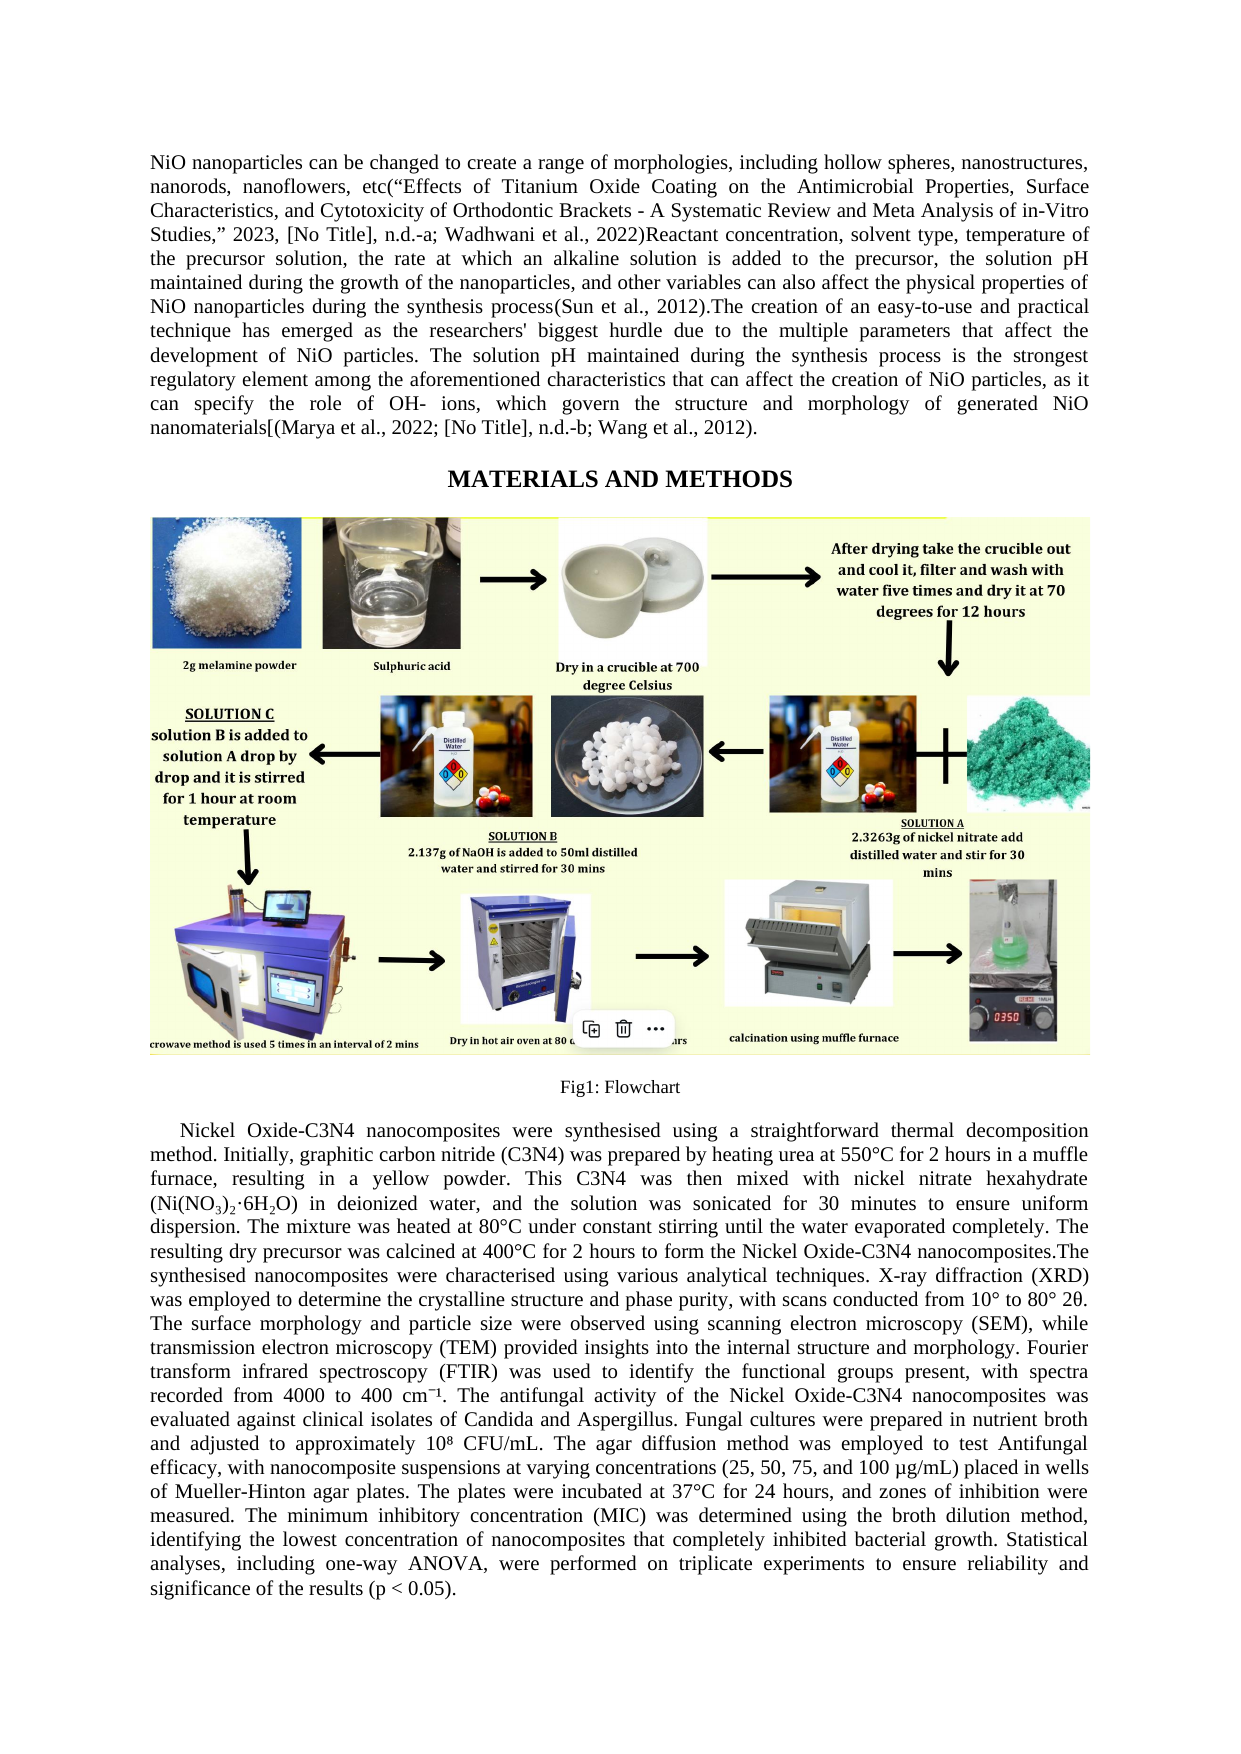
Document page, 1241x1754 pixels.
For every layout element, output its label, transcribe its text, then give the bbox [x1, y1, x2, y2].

text Nickel Oxide-C3N4 nanocomposites were synthesised using a straightforward thermal decomposition method. Initially, graphitic carbon nitride (C3N4) was prepared by heating urea at 550°C for 2 hours in a muffle furnace, resulting in a yellow powder. This C3N4 was then mixed with nickel nitrate hexahydrate (Ni(NO₃)₂·6H₂O) in deionized water, and the solution was sonicated for 30 minutes to ensure uniform dispersion. The mixture was heated at 80°C under constant stirring until the water evaporated completely. The resulting dry precursor was calcined at 400°C for 2 hours to form the Nickel Oxide-C3N4 nanocomposites.The synthesised nanocomposites were characterised using various analytical techniques. X-ray diffraction (XRD) was employed to determine the crystalline structure and phase purity, with scans conducted from 10° to 80° 2θ. The surface morphology and particle size were observed using scanning electron microscopy (SEM), while transmission electron microscopy (TEM) provided insights into the internal structure and morphology. Fourier transform infrared spectroscopy (FTIR) was used to identify the functional groups present, with spectra recorded from 4000 to 400 cm⁻¹. The antifungal activity of the Nickel Oxide-C3N4 nanocomposites was evaluated against clinical isolates of Candida and Aspergillus. Fungal cultures were prepared in nutrient broth and adjusted to approximately 10⁸ CFU/mL. The agar diffusion method was employed to test Antifungal efficacy, with nanocomposite suspensions at varying concentrations (25, 50, 75, and 100 µg/mL) placed in wells of Mueller-Hinton agar plates. The plates were incubated at 37°C for 24 hours, and zones of inhibition were measured. The minimum inhibitory concentration (MIC) was determined using the broth dilution method, identifying the lowest concentration of nanocomposites that completely inhibited bacterial growth. Statistical analyses, including one-way ANOVA, were performed on triplicate experiments to ensure reliability and significance of the results (p < 0.05). [150, 1118, 1090, 1599]
text Fig1: Flowchart [150, 1076, 1090, 1097]
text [150, 150, 1090, 439]
picture [150, 517, 1091, 1055]
subtitle Materials and methods [150, 464, 1090, 492]
